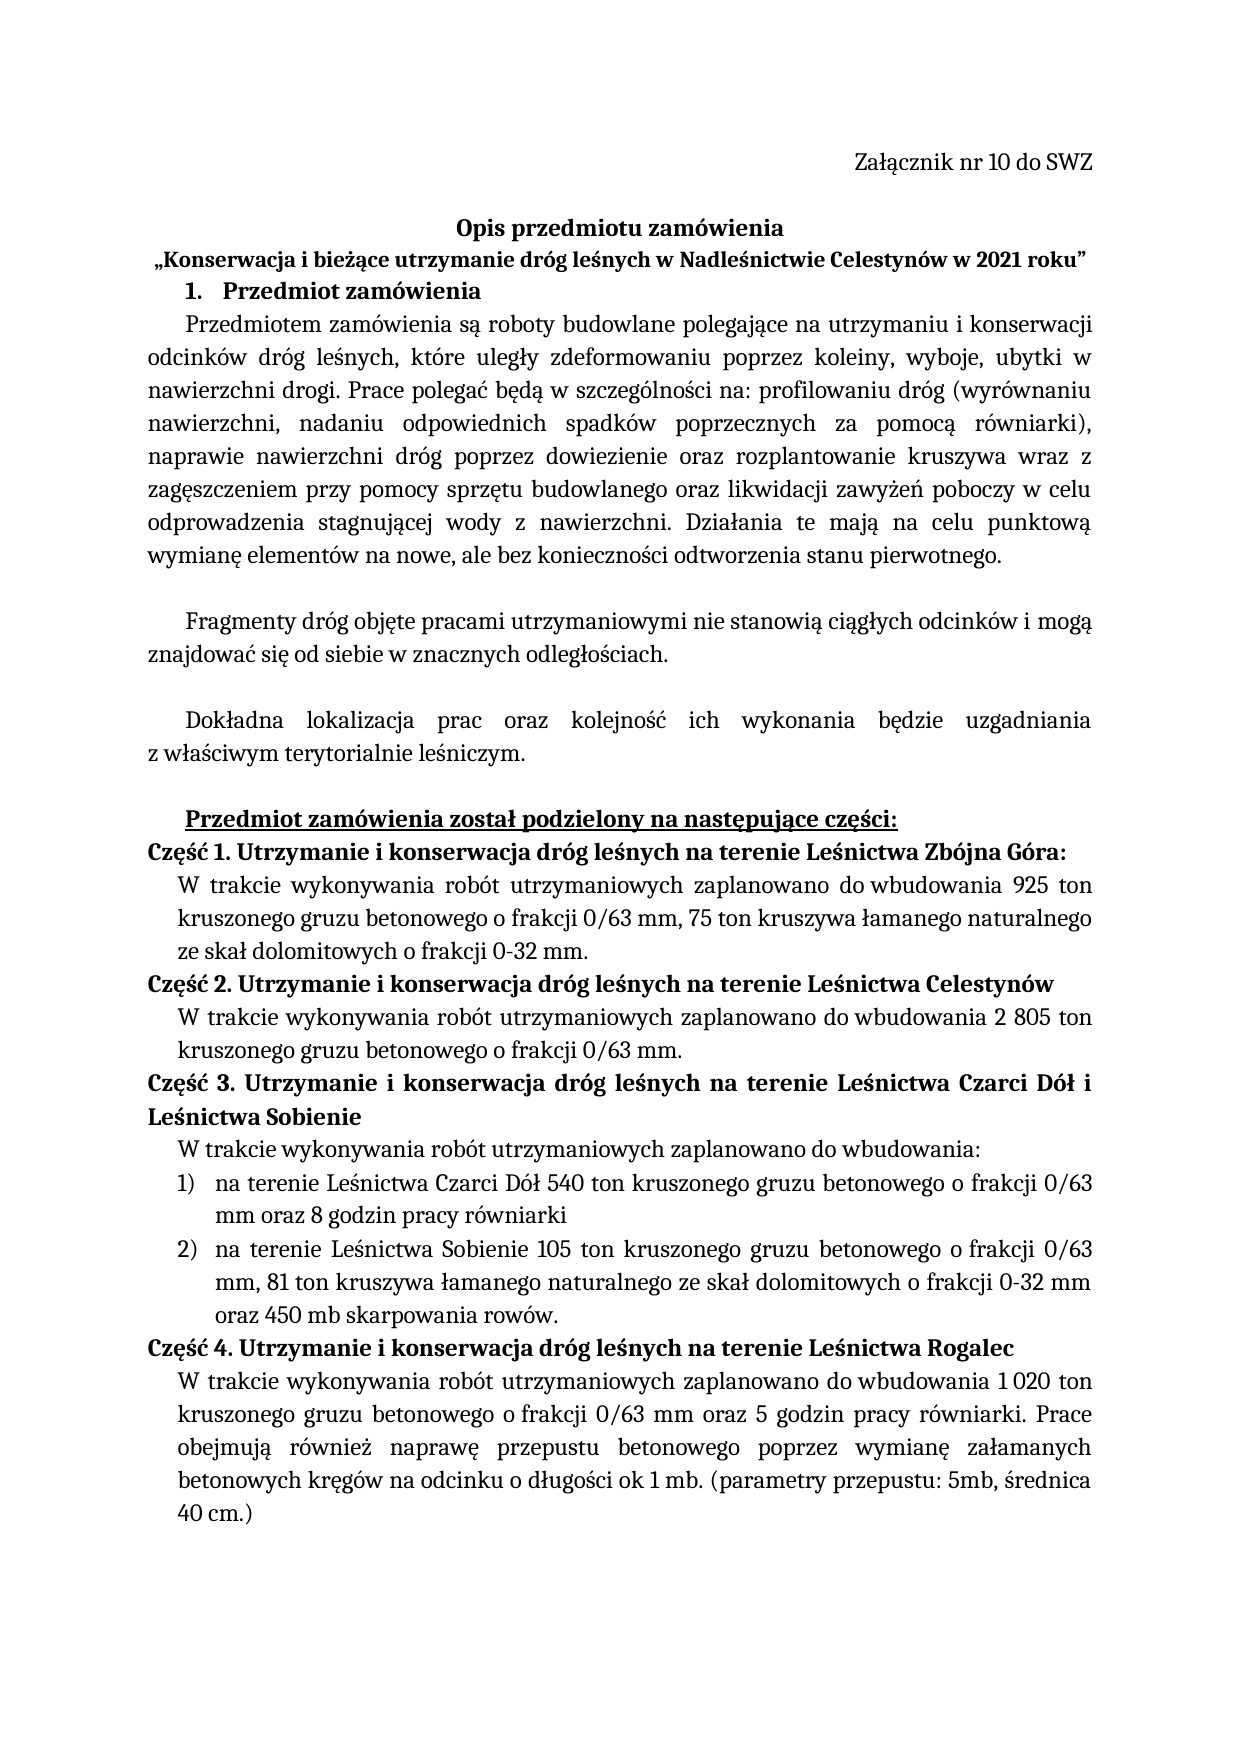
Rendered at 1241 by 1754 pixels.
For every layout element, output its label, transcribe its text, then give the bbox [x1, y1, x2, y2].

text W trakcie wykonywania robót utrzymaniowych zaplanowano do wbudowania 1 020 ton kruszonego gruzu betonowego o frakcji 0/63 mm oraz 5 godzin pracy równiarki. Prace obejmują również naprawę przepustu betonowego poprzez wymianę załamanych betonowych kręgów na odcinku o długości ok 1 mb. (parametry przepustu: 5mb, średnica 40 cm.) [177, 1367, 1093, 1527]
text Część 4. Utrzymanie i konserwacja dróg leśnych na terenie Leśnictwa Rogalec [148, 1333, 1093, 1362]
list Przedmiot zamówienia [185, 277, 1093, 306]
text Część 3. Utrzymanie i konserwacja dróg leśnych na terenie Leśnictwa Czarci Dół i Leśnictwa Sobienie [148, 1069, 1093, 1131]
text Część 1. Utrzymanie i konserwacja dróg leśnych na terenie Leśnictwa Zbójna Góra: [148, 838, 1093, 867]
text Fragmenty dróg objęte pracami utrzymaniowymi nie stanowią ciągłych odcinków i mogą znajdować się od siebie w znacznych odległościach. [148, 607, 1093, 669]
text Załącznik nr 10 do SWZ [148, 148, 1093, 176]
text W trakcie wykonywania robót utrzymaniowych zaplanowano do wbudowania 2 805 ton kruszonego gruzu betonowego o frakcji 0/63 mm. [177, 1003, 1093, 1065]
text Dokładna lokalizacja prac oraz kolejność ich wykonania będzie uzgadniania z właściwym terytorialnie leśniczym. [148, 706, 1093, 768]
list na terenie Leśnictwa Sobienie 105 ton kruszonego gruzu betonowego o frakcji 0/63 mm, 81 ton kruszywa łamanego naturalnego ze skał dolomitowych o frakcji 0-32 mm oraz 450 mb skarpowania rowów. [177, 1234, 1093, 1329]
text W trakcie wykonywania robót utrzymaniowych zaplanowano do wbudowania 925 ton kruszonego gruzu betonowego o frakcji 0/63 mm, 75 ton kruszywa łamanego naturalnego ze skał dolomitowych o frakcji 0-32 mm. [177, 871, 1093, 966]
text Przedmiot zamówienia został podzielony na następujące części: [148, 805, 1093, 834]
text Opis przedmiotu zamówienia [148, 214, 1093, 242]
list na terenie Leśnictwa Czarci Dół 540 ton kruszonego gruzu betonowego o frakcji 0/63 mm oraz 8 godzin pracy równiarki [177, 1168, 1093, 1230]
text Przedmiotem zamówienia są roboty budowlane polegające na utrzymaniu i konserwacji odcinków dróg leśnych, które uległy zdeformowaniu poprzez koleiny, wyboje, ubytki w nawierzchni drogi. Prace polegać będą w szczególności na: profilowaniu dróg (wyrównaniu nawierzchni, nadaniu odpowiednich spadków poprzecznych za pomocą równiarki), naprawie nawierzchni dróg poprzez dowiezienie oraz rozplantowanie kruszywa wraz z zagęszczeniem przy pomocy sprzętu budowlanego oraz likwidacji zawyżeń poboczy w celu odprowadzenia stagnującej wody z nawierzchni. Działania te mają na celu punktową wymianę elementów na nowe, ale bez konieczności odtworzenia stanu pierwotnego. [148, 310, 1093, 570]
text Część 2. Utrzymanie i konserwacja dróg leśnych na terenie Leśnictwa Celestynów [148, 970, 1093, 999]
text W trakcie wykonywania robót utrzymaniowych zaplanowano do wbudowania: [177, 1135, 1093, 1164]
text „Konserwacja i bieżące utrzymanie dróg leśnych w Nadleśnictwie Celestynów w 2021 roku” [148, 247, 1093, 273]
